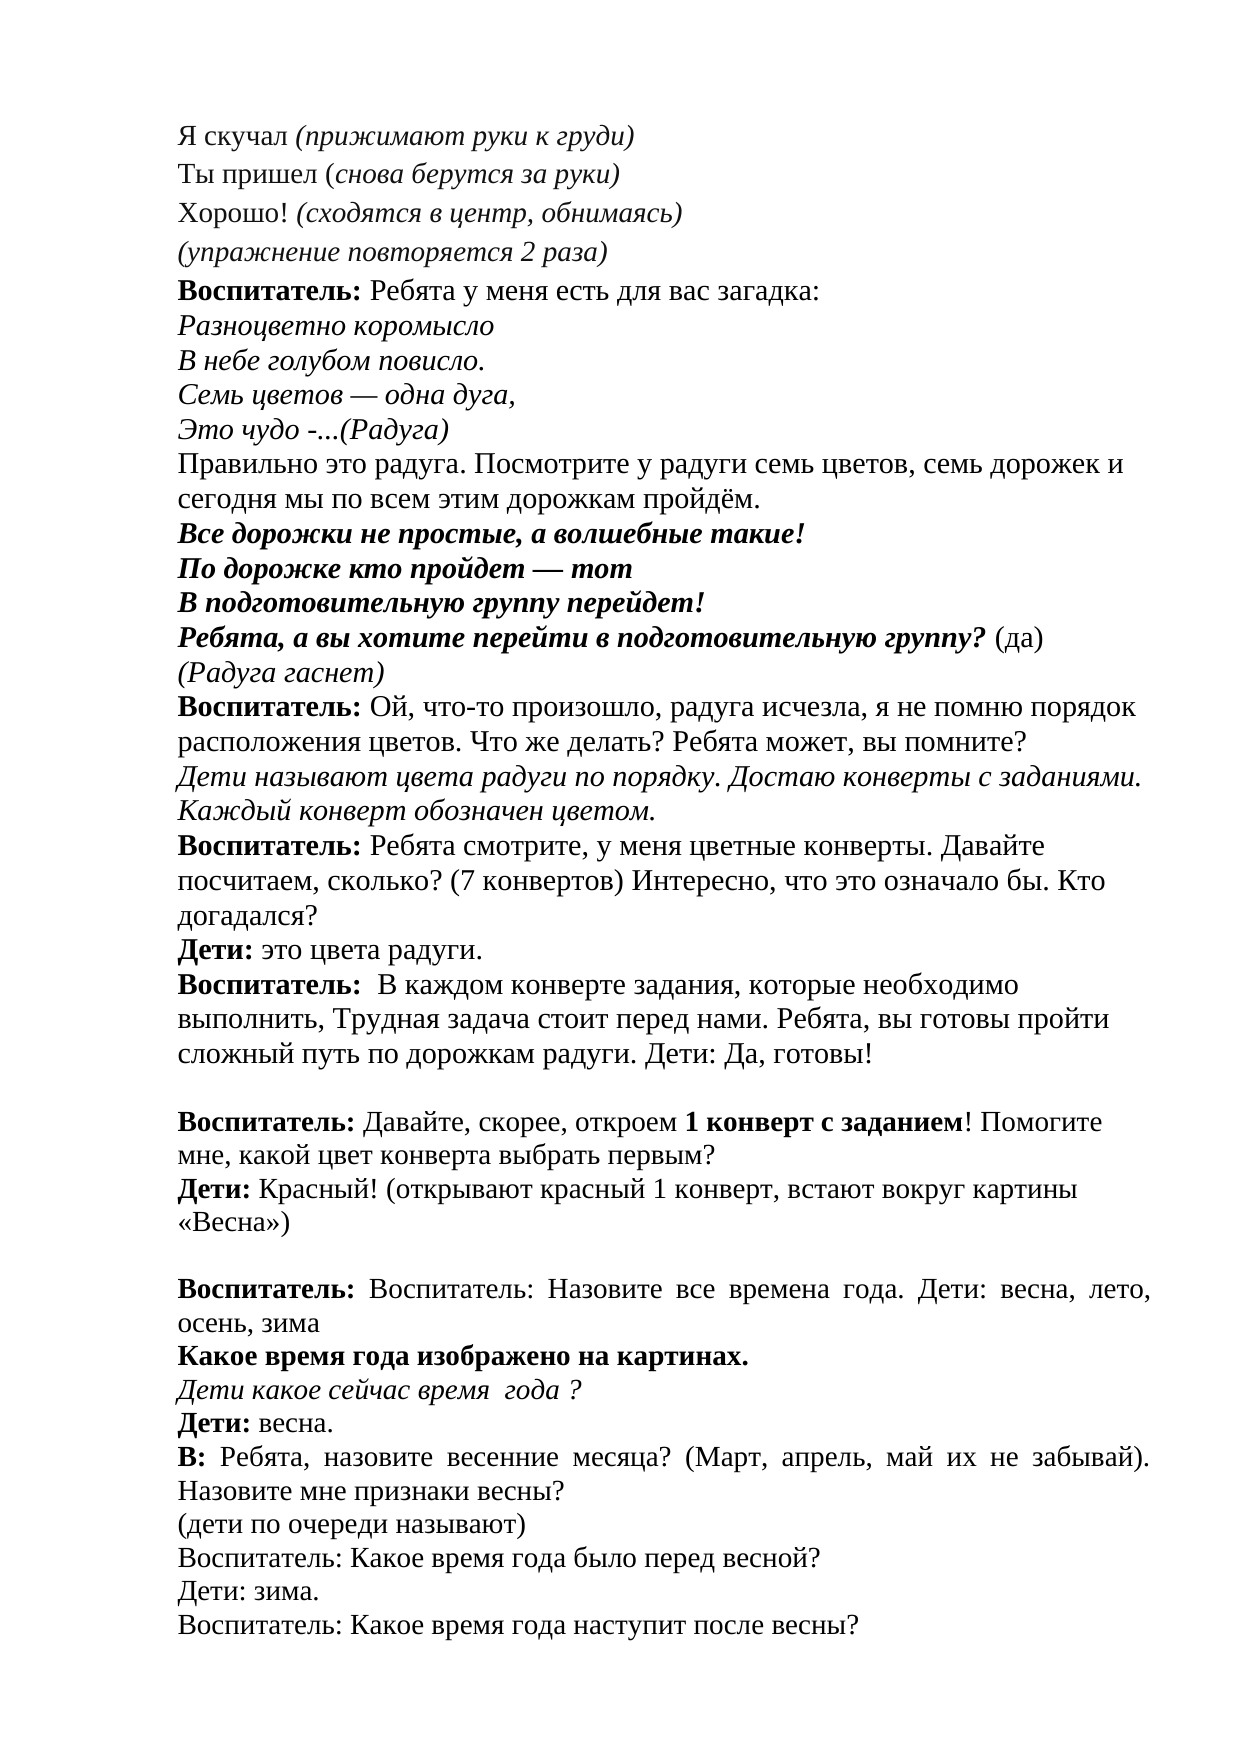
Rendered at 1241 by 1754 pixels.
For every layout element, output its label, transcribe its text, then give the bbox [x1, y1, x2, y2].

text Воспитатель: Ой, что-то произошло, радуга исчезла, я не помню порядок расположения цветов. Что же делать? Ребята может, вы помните? [177, 688, 1152, 758]
text Я скучал (прижимают руки к груди) [177, 118, 1152, 152]
text Все дорожки не простые, а волшебные такие! [177, 515, 1152, 550]
text Воспитатель: Давайте, скорее, откроем 1 конверт с заданием! Помогите мне, какой цвет конверта выбрать первым? [177, 1104, 1152, 1171]
text Ребята, а вы хотите перейти в подготовительную группу? (да) [177, 619, 1152, 654]
text Воспитатель: Воспитатель: Назовите все времена года. Дети: весна, лето, осень, зима [177, 1271, 1152, 1338]
text В небе голубом повисло. [177, 342, 1152, 376]
text Разноцветно коромысло [177, 307, 1152, 342]
text Дети: весна. [177, 1406, 1152, 1439]
text Дети: Красный! (открывают красный 1 конверт, встают вокруг картины «Весна») [177, 1171, 1152, 1238]
text В: Ребята, назовите весенние месяца? (Март, апрель, май их не забывай). Назовите мне признаки весны? [177, 1439, 1152, 1506]
text В подготовительную группу перейдет! [177, 584, 1152, 619]
text Дети: зима. [177, 1573, 1152, 1607]
text (дети по очереди называют) [177, 1506, 1152, 1540]
text Дети: это цвета радуги. [177, 931, 1152, 966]
text По дорожке кто пройдет — тот [177, 550, 1152, 584]
text Дети называют цвета радуги по порядку. Достаю конверты с заданиями. Каждый конверт обозначен цветом. [177, 758, 1152, 827]
text Воспитатель: Какое время года было перед весной? [177, 1540, 1152, 1573]
text Правильно это радуга. Посмотрите у радуги семь цветов, семь дорожек и сегодня мы по всем этим дорожкам пройдём. [177, 446, 1152, 515]
text Воспитатель: Ребята смотрите, у меня цветные конверты. Давайте посчитаем, сколько? (7 конвертов) Интересно, что это означало бы. Кто догадался? [177, 827, 1152, 931]
text Дети какое сейчас время года ? [177, 1372, 1152, 1406]
text Это чудо -...(Радуга) [177, 411, 1152, 446]
text (упражнение повторяется 2 раза) [177, 234, 1152, 267]
text (Радуга гаснет) [177, 654, 1152, 688]
text Воспитатель: Какое время года наступит после весны? [177, 1607, 1152, 1640]
text Ты пришел (снова берутся за руки) [177, 157, 1152, 190]
text Хорошо! (сходятся в центр, обнимаясь) [177, 195, 1152, 229]
text Семь цветов — одна дуга, [177, 376, 1152, 411]
text Воспитатель: В каждом конверте задания, которые необходимо выполнить, Трудная задача стоит перед нами. Ребята, вы готовы пройти сложный путь по дорожкам радуги. Дети: Да, готовы! [177, 966, 1152, 1070]
text Воспитатель: Ребята у меня есть для вас загадка: [177, 272, 1152, 307]
text Какое время года изображено на картинах. [177, 1338, 1152, 1372]
